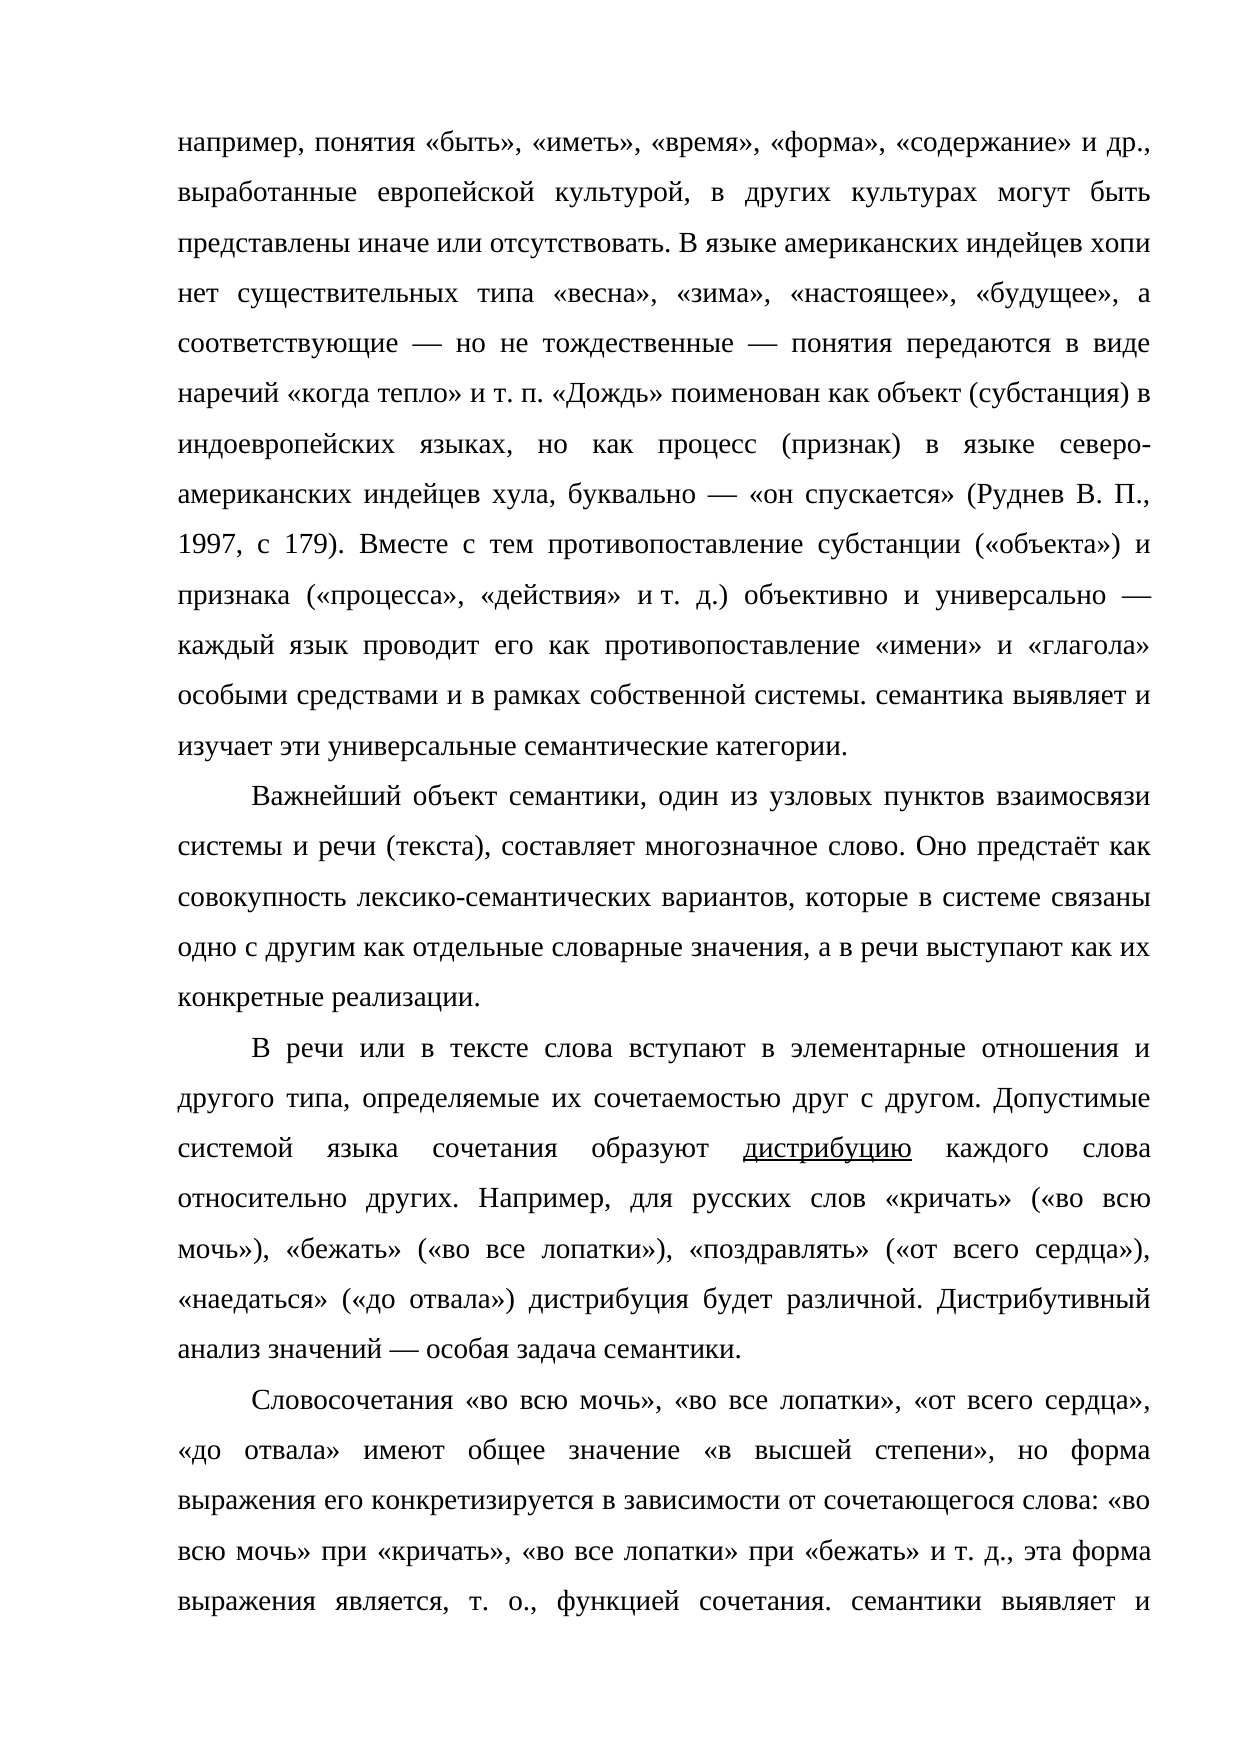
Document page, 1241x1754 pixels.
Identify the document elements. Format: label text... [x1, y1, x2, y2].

text Важнейший объект семантики, один из узловых пунктов взаимосвязи системы и речи (текста), составляет многозначное слово. Оно предстаёт как совокупность лексико-семантических вариантов, которые в системе связаны одно с другим как отдельные словарные значения, а в речи выступают как их конкретные реализации. [177, 778, 1152, 1013]
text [177, 1382, 1152, 1617]
text В речи или в тексте слова вступают в элементарные отношения и другого типа, определяемые их сочетаемостью друг с другом. Допустимые системой языка сочетания образуют дистрибуцию каждого слова относительно других. Например, для русских слов «кричать» («во всю мочь»), «бежать» («во все лопатки»), «поздравлять» («от всего сердца»), «наедаться» («до отвала») дистрибуция будет различной. Дистрибутивный анализ значений — особая задача семантики. [177, 1030, 1152, 1365]
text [177, 124, 1152, 761]
